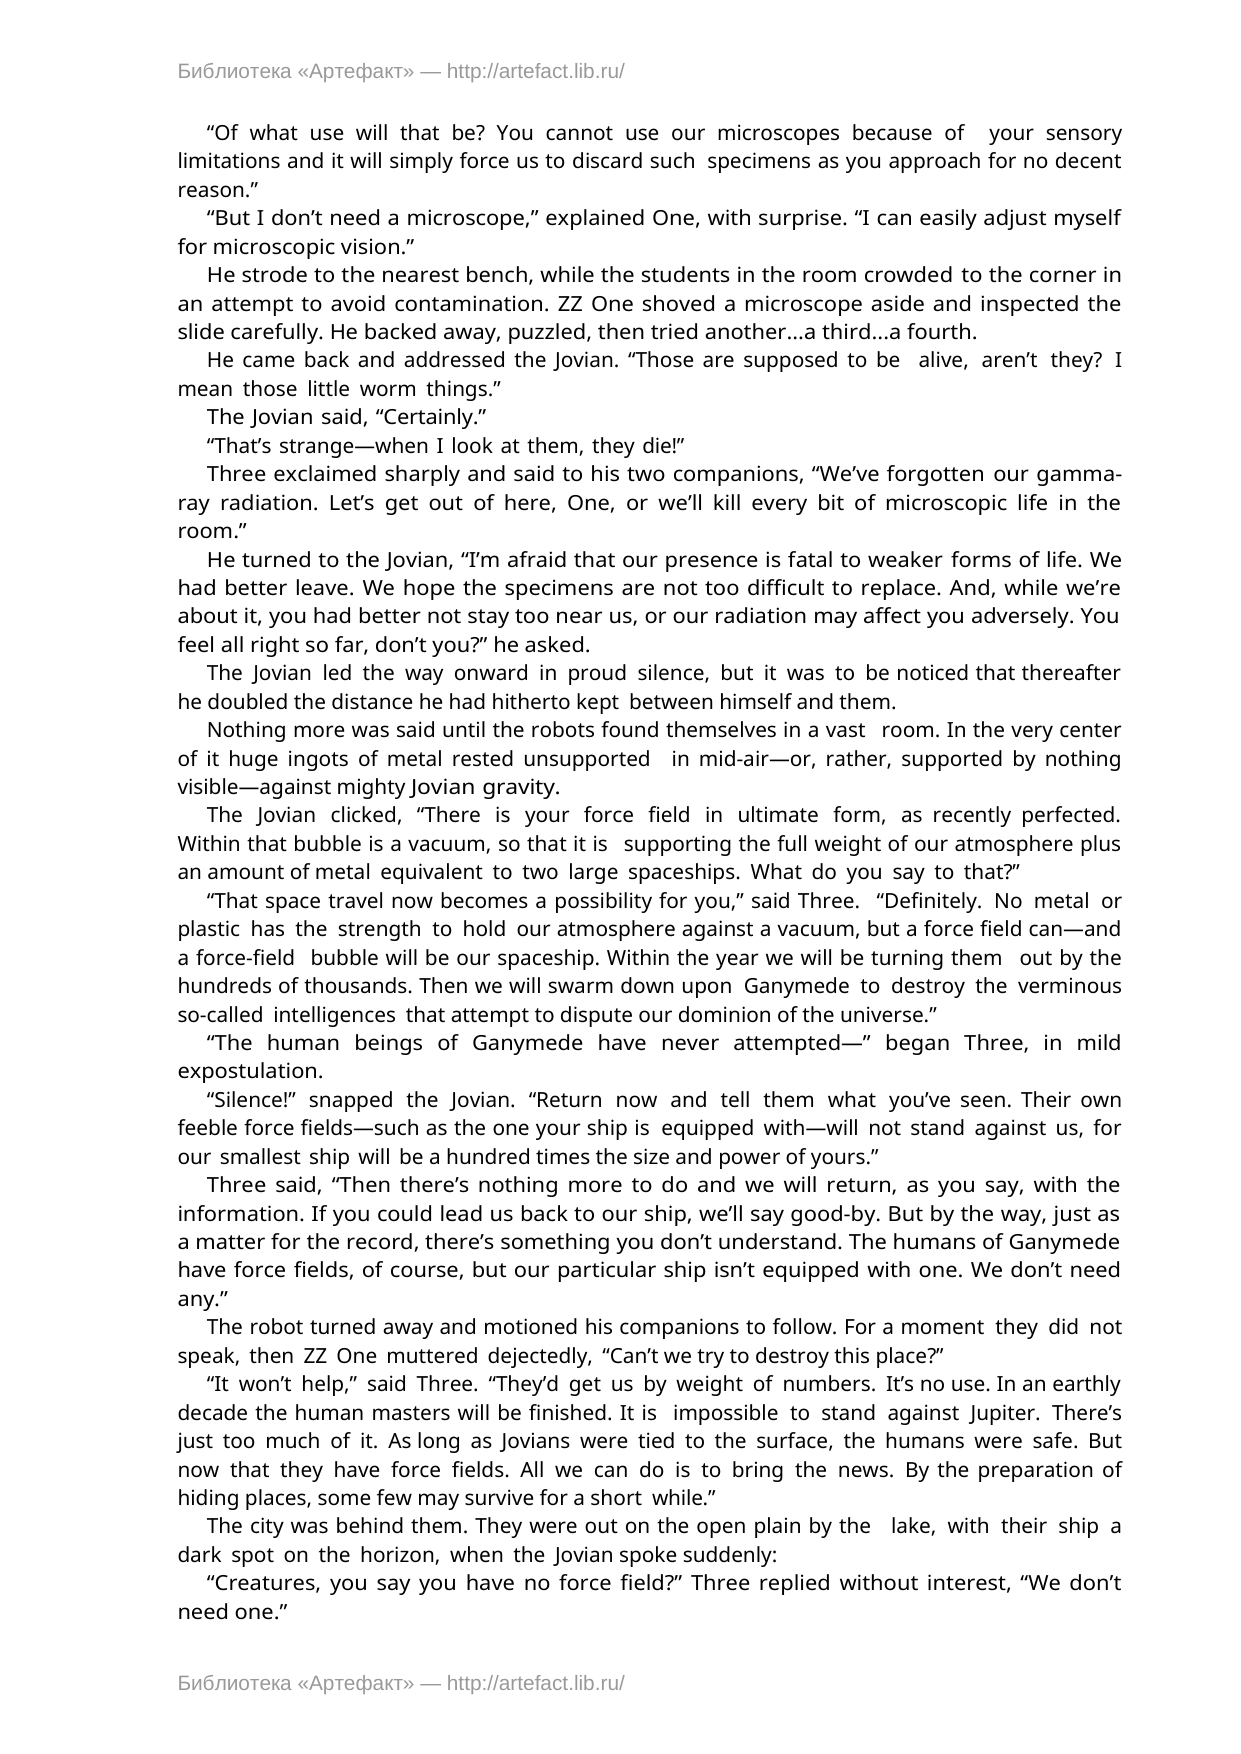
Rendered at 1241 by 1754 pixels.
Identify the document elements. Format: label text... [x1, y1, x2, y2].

text “Creatures, you say you have no force ﬁeld?” Three replied without interest, “We don’t need one.” [177, 1568, 1122, 1625]
text He came back and addressed the Jovian. “Those are supposed to be alive, aren’t they? I mean those little worm things.” [177, 346, 1122, 402]
text The Jovian led the way onward in proud silence, but it was to be noticed that thereafter he doubled the distance he had hitherto kept between himself and them. [177, 658, 1122, 715]
text Three exclaimed sharply and said to his two companions, “We’ve forgotten our gamma-ray radiation. Let’s get out of here, One, or we’ll kill every bit of microscopic life in the room.” [177, 459, 1122, 545]
text “Of what use will that be? You cannot use our microscopes because of your sensory limitations and it will simply force us to discard such specimens as you approach for no decent reason.” [177, 118, 1122, 203]
text The robot turned away and motioned his companions to follow. For a moment they did not speak, then ZZ One muttered dejectedly, “Can’t we try to destroy this place?” [177, 1312, 1122, 1369]
text “It won’t help,” said Three. “They’d get us by weight of numbers. It’s no use. In an earthly decade the human masters will be ﬁnished. It is impossible to stand against Jupiter. There’s just too much of it. As long as Jovians were tied to the surface, the humans were safe. But now that they have force ﬁelds. All we can do is to bring the news. By the preparation of hiding places, some few may survive for a short while.” [177, 1369, 1122, 1512]
text The Jovian clicked, “There is your force ﬁeld in ultimate form, as recently perfected. Within that bubble is a vacuum, so that it is supporting the full weight of our atmosphere plus an amount of metal equivalent to two large spaceships. What do you say to that?” [177, 801, 1122, 886]
text Nothing more was said until the robots found themselves in a vast room. In the very center of it huge ingots of metal rested unsupported in mid-air—or, rather, supported by nothing visible—against mighty Jovian gravity. [177, 715, 1122, 801]
text “That space travel now becomes a possibility for you,” said Three. “Deﬁnitely. No metal or plastic has the strength to hold our atmosphere against a vacuum, but a force ﬁeld can—and a force-ﬁeld bubble will be our spaceship. Within the year we will be turning them out by the hundreds of thousands. Then we will swarm down upon Ganymede to destroy the verminous so-called intelligences that attempt to dispute our dominion of the universe.” [177, 886, 1122, 1028]
text “But I don’t need a microscope,” explained One, with surprise. “I can easily adjust myself for microscopic vision.” [177, 203, 1122, 260]
text “The human beings of Ganymede have never attempted—” began Three, in mild expostulation. [177, 1028, 1122, 1085]
text Three said, “Then there’s nothing more to do and we will return, as you say, with the information. If you could lead us back to our ship, we’ll say good-by. But by the way, just as a matter for the record, there’s something you don’t understand. The humans of Ganymede have force ﬁelds, of course, but our particular ship isn’t equipped with one. We don’t need any.” [177, 1170, 1122, 1312]
text He turned to the Jovian, “I’m afraid that our presence is fatal to weaker forms of life. We had better leave. We hope the specimens are not too diﬃcult to replace. And, while we’re about it, you had better not stay too near us, or our radiation may aﬀect you adversely. You feel all right so far, don’t you?” he asked. [177, 545, 1122, 658]
text He strode to the nearest bench, while the students in the room crowded to the corner in an attempt to avoid contamination. ZZ One shoved a microscope aside and inspected the slide carefully. He backed away, puzzled, then tried another...a third...a fourth. [177, 260, 1122, 346]
text “That’s strange—when I look at them, they die!” [177, 431, 1122, 459]
text The city was behind them. They were out on the open plain by the lake, with their ship a dark spot on the horizon, when the Jovian spoke suddenly: [177, 1512, 1122, 1568]
text “Silence!” snapped the Jovian. “Return now and tell them what you’ve seen. Their own feeble force ﬁelds—such as the one your ship is equipped with—will not stand against us, for our smallest ship will be a hundred times the size and power of yours.” [177, 1085, 1122, 1170]
text The Jovian said, “Certainly.” [177, 402, 1122, 431]
